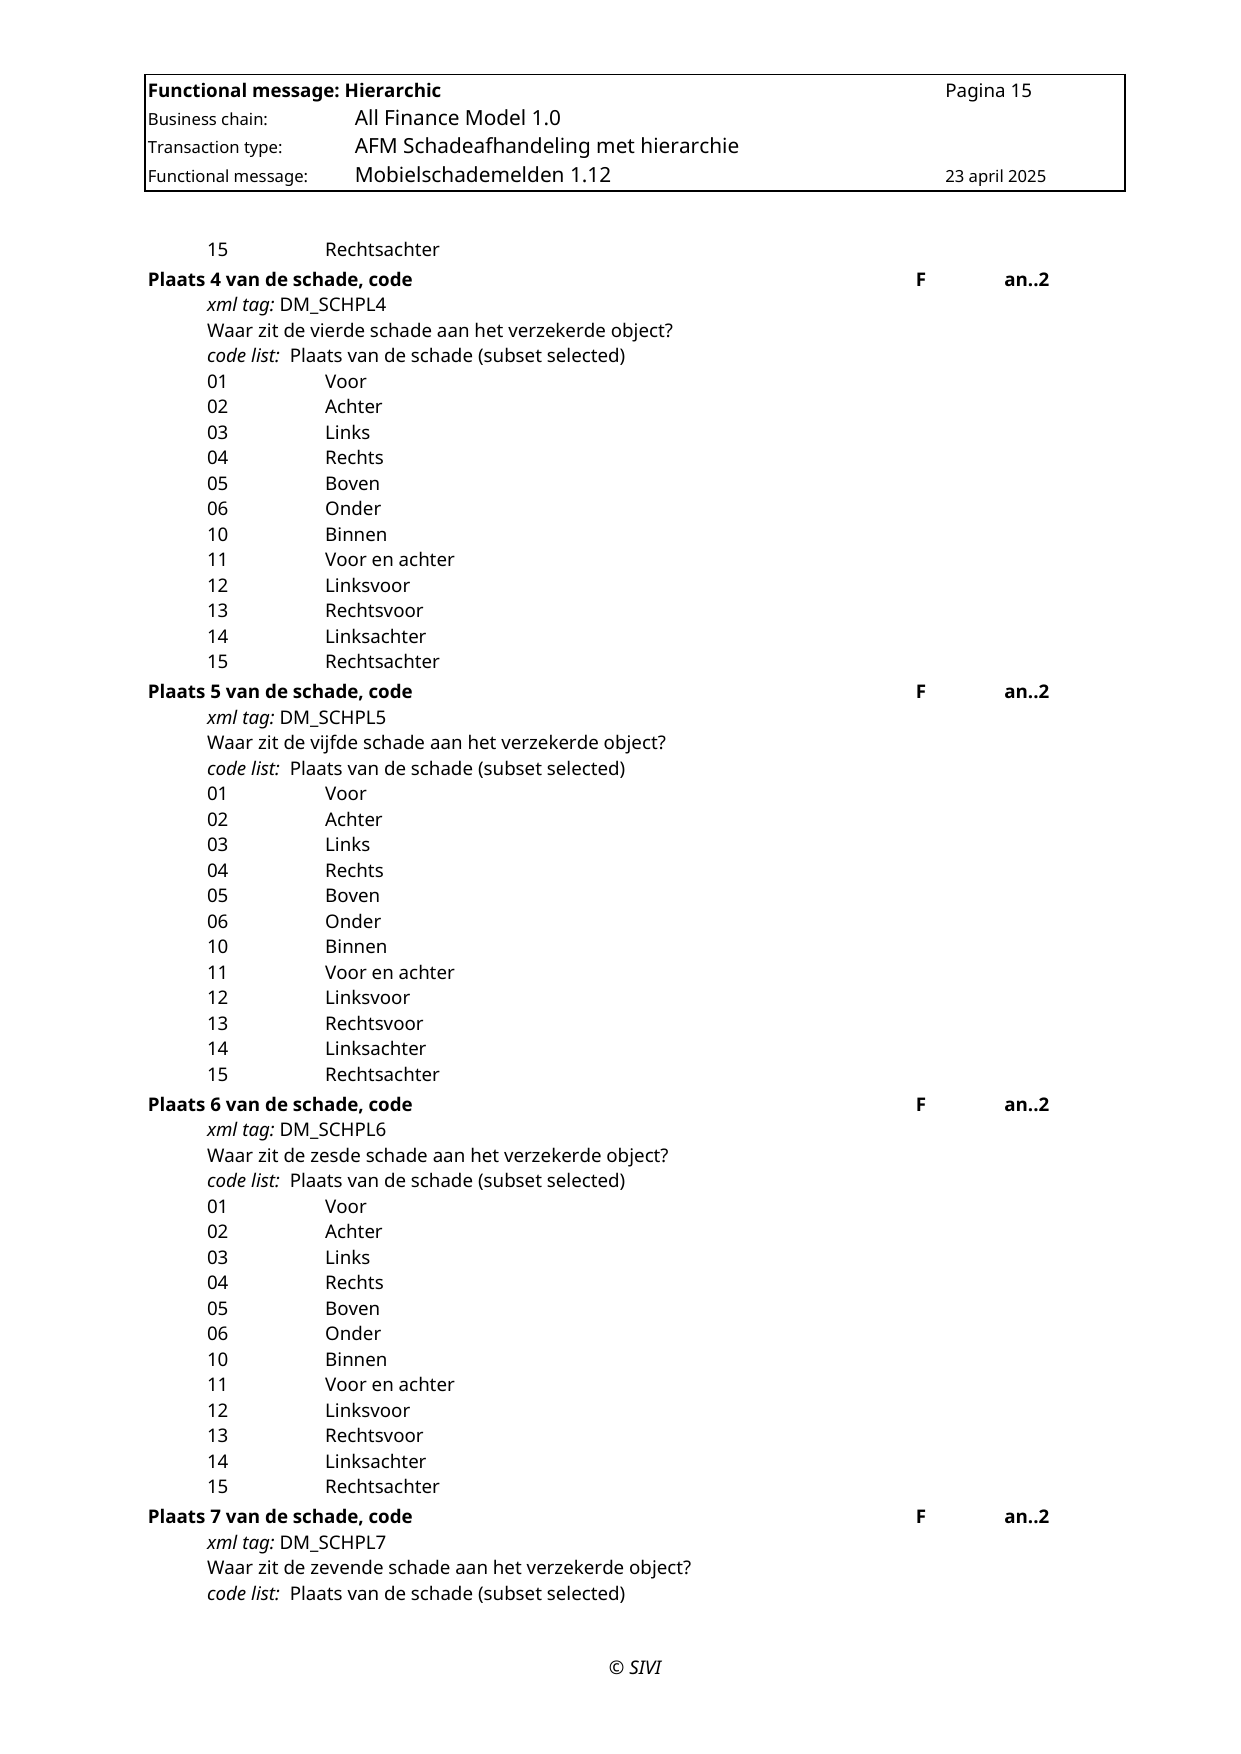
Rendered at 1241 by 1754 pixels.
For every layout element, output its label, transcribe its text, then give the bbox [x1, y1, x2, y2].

text 03 Links [207, 419, 1122, 444]
text 12 Linksvoor [207, 572, 1122, 598]
text 10 Binnen [207, 934, 1122, 959]
text 05 Boven [207, 1295, 1122, 1321]
text 14 Linksachter [207, 1448, 1122, 1474]
text 15 Rechtsachter [207, 1061, 1122, 1087]
text Waar zit de zesde schade aan het verzekerde object? [207, 1142, 945, 1167]
text 10 Binnen [207, 1346, 1122, 1372]
text 01 Voor [207, 1193, 1122, 1218]
text 01 Voor [207, 368, 1122, 393]
text code list: Plaats van de schade (subset selected) [207, 755, 945, 781]
text xml tag: DM_SCHPL7 [207, 1529, 945, 1554]
text 11 Voor en achter [207, 959, 1122, 985]
text 02 Achter [207, 806, 1122, 832]
text 13 Rechtsvoor [207, 1423, 1122, 1448]
text 12 Linksvoor [207, 985, 1122, 1010]
text Waar zit de zevende schade aan het verzekerde object? [207, 1554, 945, 1580]
text 14 Linksachter [207, 623, 1122, 649]
text Plaats 7 van de schade, code F an..2 [148, 1503, 1122, 1529]
text code list: Plaats van de schade (subset selected) [207, 1167, 945, 1193]
text xml tag: DM_SCHPL5 [207, 704, 945, 729]
text xml tag: DM_SCHPL4 [207, 291, 945, 317]
text code list: Plaats van de schade (subset selected) [207, 1580, 945, 1606]
text 02 Achter [207, 1218, 1122, 1244]
text 11 Voor en achter [207, 1372, 1122, 1397]
text Waar zit de vierde schade aan het verzekerde object? [207, 317, 945, 342]
text 14 Linksachter [207, 1036, 1122, 1061]
text xml tag: DM_SCHPL6 [207, 1116, 945, 1142]
text 15 Rechtsachter [207, 236, 1122, 262]
text 06 Onder [207, 908, 1122, 934]
text 11 Voor en achter [207, 547, 1122, 572]
text 13 Rechtsvoor [207, 598, 1122, 623]
text 06 Onder [207, 496, 1122, 521]
text Plaats 5 van de schade, code F an..2 [148, 678, 1122, 704]
text 10 Binnen [207, 521, 1122, 547]
text 04 Rechts [207, 857, 1122, 883]
text 05 Boven [207, 883, 1122, 908]
text 01 Voor [207, 781, 1122, 806]
text 04 Rechts [207, 444, 1122, 470]
text 04 Rechts [207, 1269, 1122, 1295]
text 15 Rechtsachter [207, 649, 1122, 674]
text 15 Rechtsachter [207, 1474, 1122, 1499]
text 06 Onder [207, 1321, 1122, 1346]
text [207, 342, 945, 368]
text 03 Links [207, 1244, 1122, 1269]
text 02 Achter [207, 393, 1122, 419]
text Waar zit de vijfde schade aan het verzekerde object? [207, 729, 945, 755]
text 13 Rechtsvoor [207, 1010, 1122, 1036]
text Plaats 4 van de schade, code F an..2 [148, 266, 1122, 291]
text Plaats 6 van de schade, code F an..2 [148, 1091, 1122, 1116]
text 05 Boven [207, 470, 1122, 496]
text 03 Links [207, 832, 1122, 857]
text 12 Linksvoor [207, 1397, 1122, 1423]
